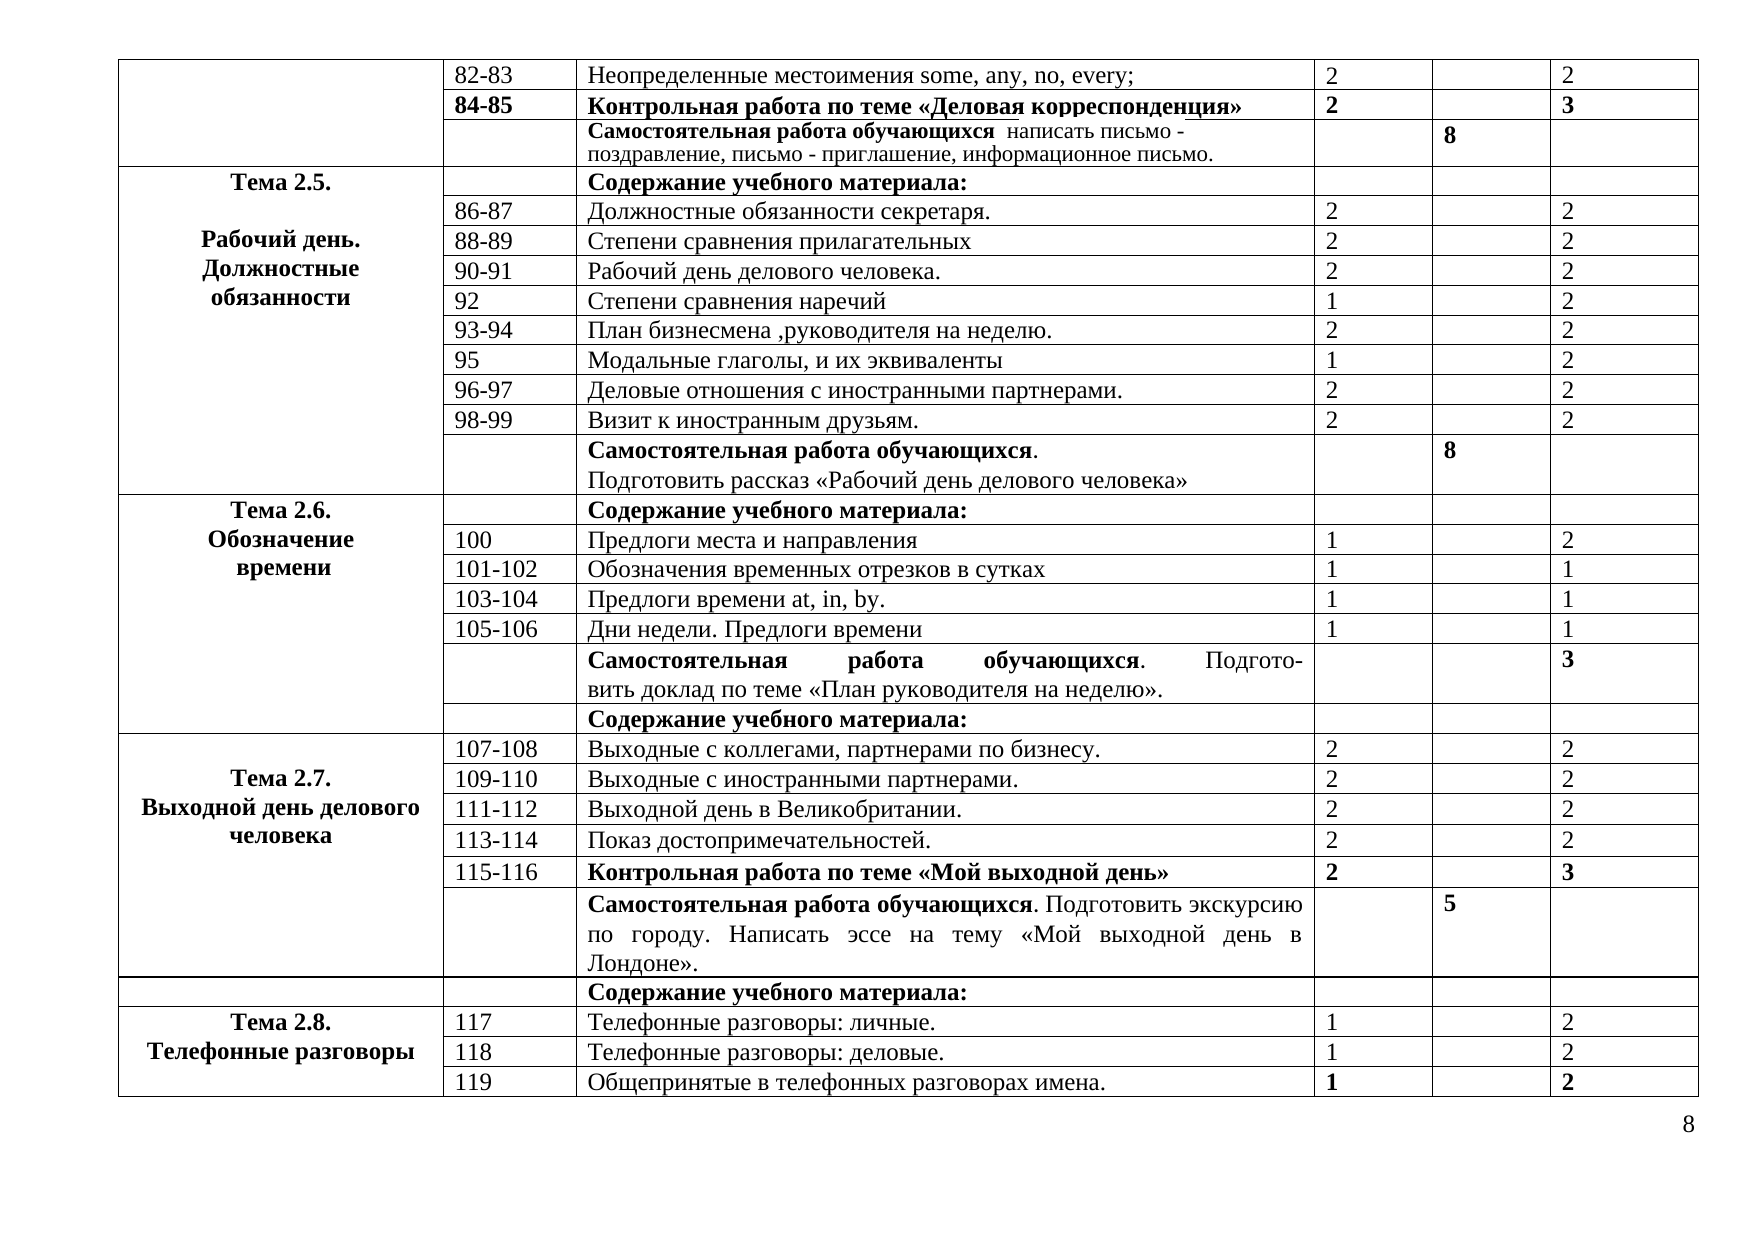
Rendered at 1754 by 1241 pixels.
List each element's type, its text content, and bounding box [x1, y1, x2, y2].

table_cell 3 [1551, 644, 1698, 703]
table_cell 118 [444, 1037, 576, 1066]
table_cell 2 [1551, 825, 1698, 856]
table_cell Визит к иностранным друзьям. [577, 405, 1314, 434]
table_cell Тема 2.8. Телефонные разговоры [119, 1007, 443, 1096]
table_cell Выходные с иностранными партнерами. [577, 764, 1314, 793]
table_cell [1433, 1007, 1550, 1036]
table_cell 84-85 [444, 90, 576, 119]
table_cell [1433, 525, 1550, 553]
table_cell 111-112 [444, 794, 576, 824]
table_cell [444, 435, 576, 494]
table_cell 1 [1315, 1037, 1432, 1066]
table_cell [1433, 286, 1550, 314]
table_cell Самостоятельная работа обучающихся. Подгото-вить доклад по теме «План руководителя на неделю». [577, 644, 1314, 703]
table_cell [1433, 555, 1550, 583]
table_cell 2 [1551, 60, 1698, 89]
table_cell 1 [1315, 286, 1432, 314]
table_cell [1551, 495, 1698, 524]
table_cell Предлоги времени at, in, by. [577, 584, 1314, 613]
table_cell Показ достопримечательностей. [577, 825, 1314, 856]
table_cell Тема 2.5. Рабочий день. Должностные обязанности [119, 167, 443, 494]
table_cell [1433, 978, 1550, 1006]
table_cell 2 [1551, 316, 1698, 344]
table_cell [1433, 644, 1550, 703]
table_cell 1 [1551, 614, 1698, 643]
table_cell [1433, 1067, 1550, 1096]
table_cell Содержание учебного материала: [577, 495, 1314, 524]
table_cell 1 [1315, 1007, 1432, 1036]
table_cell Степени сравнения наречий [577, 286, 1314, 314]
table_cell [444, 888, 576, 976]
table_cell 100 [444, 525, 576, 553]
table_cell 2 [1551, 375, 1698, 404]
table_cell 1 [1551, 584, 1698, 613]
table_cell Выходные с коллегами, партнерами по бизнесу. [577, 734, 1314, 763]
table_cell [444, 120, 576, 166]
table_cell [1433, 764, 1550, 793]
table_cell 117 [444, 1007, 576, 1036]
table_cell 2 [1551, 1007, 1698, 1036]
table_cell 101-102 [444, 555, 576, 583]
table_cell 2 [1315, 734, 1432, 763]
table_cell План бизнесмена ,руководителя на неделю. [577, 316, 1314, 344]
table_cell 1 [1315, 525, 1432, 553]
table_cell [1433, 375, 1550, 404]
table_cell 8 [1433, 120, 1550, 166]
table_cell [1433, 60, 1550, 89]
table_cell 2 [1551, 794, 1698, 824]
table_cell 103-104 [444, 584, 576, 613]
table_cell [1433, 794, 1550, 824]
table_cell [1315, 167, 1432, 195]
table_cell [444, 167, 576, 195]
table_cell 2 [1315, 857, 1432, 887]
table_cell 1 [1315, 555, 1432, 583]
table_cell Контрольная работа по теме «Деловая корреспонденция» [577, 90, 1314, 119]
table_cell 2 [1315, 90, 1432, 119]
table_cell 2 [1551, 764, 1698, 793]
table_cell [1433, 495, 1550, 524]
table_cell Самостоятельная работа обучающихся. Подготовить рассказ «Рабочий день делового человека» [577, 435, 1314, 494]
table_cell Контрольная работа по теме «Мой выходной день» [577, 857, 1314, 887]
table_cell 2 [1315, 196, 1432, 225]
table_cell [1315, 120, 1432, 166]
table_cell 1 [1315, 614, 1432, 643]
table_cell 2 [1551, 226, 1698, 255]
table_cell Самостоятельная работа обучающихся написать письмо - поздравление, письмо - приглашение, информационное письмо. [577, 120, 1019, 166]
table_cell 2 [1551, 196, 1698, 225]
table_cell 2 [1551, 256, 1698, 285]
table_cell [1551, 120, 1698, 166]
table_cell [1433, 614, 1550, 643]
table_cell Дни недели. Предлоги времени [577, 614, 1314, 643]
table_cell 107-108 [444, 734, 576, 763]
table_cell 3 [1551, 90, 1698, 119]
table_cell Неопределенные местоимения some, any, no, every; [577, 60, 1314, 89]
table_cell 2 [1315, 375, 1432, 404]
table_cell [444, 644, 576, 703]
table_cell 2 [1551, 345, 1698, 374]
table_cell 2 [1315, 764, 1432, 793]
table_cell 8 [1433, 435, 1550, 494]
table_cell 93-94 [444, 316, 576, 344]
table_cell 96-97 [444, 375, 576, 404]
table_cell 86-87 [444, 196, 576, 225]
table_cell Общепринятые в телефонных разговорах имена. [577, 1067, 1314, 1096]
table_cell 2 [1315, 825, 1432, 856]
table_cell Содержание учебного материала: [577, 704, 1314, 733]
table_cell 2 [1551, 734, 1698, 763]
table_cell [444, 978, 576, 1006]
table_cell [1551, 435, 1698, 494]
table_cell [1433, 704, 1550, 733]
table_cell [1433, 167, 1550, 195]
table_cell 2 [1315, 405, 1432, 434]
table_cell [1433, 584, 1550, 613]
table_cell 113-114 [444, 825, 576, 856]
table_cell [1433, 345, 1550, 374]
table_cell 95 [444, 345, 576, 374]
table_cell Степени сравнения прилагательных [577, 226, 1314, 255]
table_cell Телефонные разговоры: личные. [577, 1007, 1314, 1036]
table_cell [1433, 734, 1550, 763]
table_cell 3 [1551, 857, 1698, 887]
table_cell [1315, 888, 1432, 976]
table_cell [1433, 857, 1550, 887]
table_cell Тема 2.6. Обозначение времени [119, 495, 443, 733]
table_cell Обозначения временных отрезков в сутках [577, 555, 1314, 583]
table_cell 115-116 [444, 857, 576, 887]
table_cell Модальные глаголы, и их эквиваленты [577, 345, 1314, 374]
table_cell [1551, 978, 1698, 1006]
table_cell 2 [1551, 525, 1698, 553]
table_cell Деловые отношения с иностранными партнерами. [577, 375, 1314, 404]
table_cell 88-89 [444, 226, 576, 255]
table_cell Должностные обязанности секретаря. [577, 196, 1314, 225]
table_cell [444, 495, 576, 524]
table_cell 82-83 [444, 60, 576, 89]
table_cell 92 [444, 286, 576, 314]
table_cell [1551, 167, 1698, 195]
table_cell 2 [1551, 1067, 1698, 1096]
table_cell Предлоги места и направления [577, 525, 1314, 553]
table_cell 2 [1551, 286, 1698, 314]
table_cell [1433, 405, 1550, 434]
table_cell 1 [1315, 345, 1432, 374]
table_cell [1433, 1037, 1550, 1066]
table_cell [444, 704, 576, 733]
table_cell 109-110 [444, 764, 576, 793]
table_cell 1 [1315, 1067, 1432, 1096]
table_cell [1315, 704, 1432, 733]
table_cell [1433, 316, 1550, 344]
table_cell 2 [1551, 405, 1698, 434]
table_cell [1551, 888, 1698, 976]
table_cell [1433, 226, 1550, 255]
table_cell Телефонные разговоры: деловые. [577, 1037, 1314, 1066]
table_cell [1551, 704, 1698, 733]
table_cell [1433, 825, 1550, 856]
table_cell [119, 978, 443, 1006]
table_cell 105-106 [444, 614, 576, 643]
table_cell Самостоятельная работа обучающихся. Подготовить экскурсию по городу. Написать эссе на тему «Мой выходной день в Лондоне». [577, 888, 1314, 976]
table_cell 2 [1315, 794, 1432, 824]
table_cell 2 [1315, 60, 1432, 89]
table_cell 2 [1315, 226, 1432, 255]
table_cell [1315, 644, 1432, 703]
table_cell 119 [444, 1067, 576, 1096]
table_cell [1315, 435, 1432, 494]
table_cell [1315, 495, 1432, 524]
table_cell [1433, 196, 1550, 225]
table_cell Содержание учебного материала: [577, 978, 1314, 1006]
table_cell [1433, 90, 1550, 119]
table_cell [1433, 256, 1550, 285]
table_cell Рабочий день делового человека. [577, 256, 1314, 285]
table_cell [1315, 978, 1432, 1006]
table_cell 98-99 [444, 405, 576, 434]
table_cell 2 [1551, 1037, 1698, 1066]
table_cell 1 [1315, 584, 1432, 613]
table_cell Выходной день в Великобритании. [577, 794, 1314, 824]
table_cell 1 [1551, 555, 1698, 583]
table_cell 2 [1315, 256, 1432, 285]
table_cell Тема 2.7. Выходной день делового человека [119, 734, 443, 976]
table_cell 2 [1315, 316, 1432, 344]
table_cell 5 [1433, 888, 1550, 976]
table_cell 90-91 [444, 256, 576, 285]
table_cell Содержание учебного материала: [577, 167, 1314, 195]
